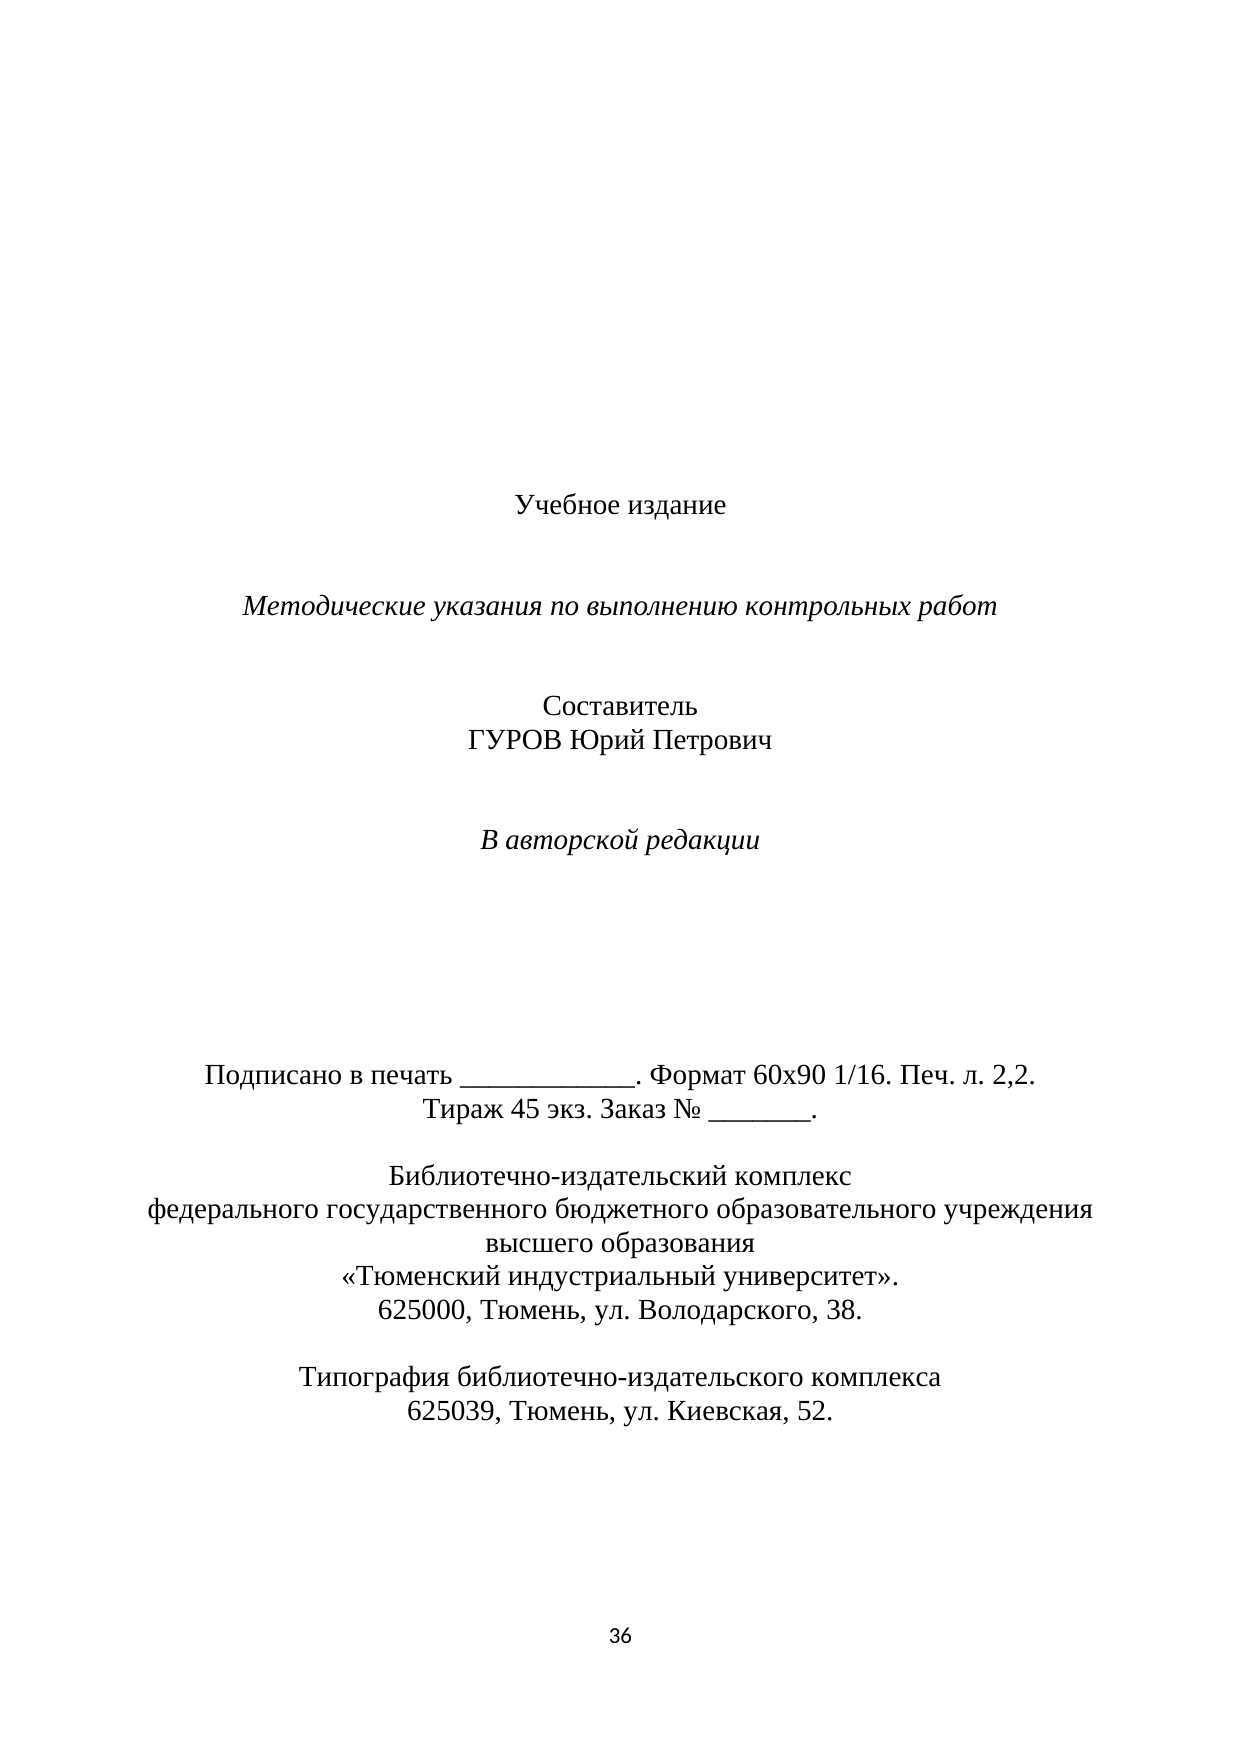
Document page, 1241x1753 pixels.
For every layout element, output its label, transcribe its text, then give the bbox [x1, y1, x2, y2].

text ГУРОВ Юрий Петрович [118, 722, 1122, 755]
text Тираж 45 экз. Заказ № _______. [118, 1091, 1122, 1124]
text «Тюменский индустриальный университет». [118, 1258, 1122, 1292]
text В авторской редакции [118, 822, 1122, 856]
text федерального государственного бюджетного образовательного учреждения высшего образования [118, 1191, 1122, 1258]
text 625039, Тюмень, ул. Киевская, 52. [118, 1393, 1122, 1426]
text Методические указания по выполнению контрольных работ [118, 588, 1122, 621]
text Типография библиотечно-издательского комплекса [118, 1359, 1122, 1393]
text Подписано в печать ____________. Формат 60х90 1/16. Печ. л. 2,2. [118, 1057, 1122, 1091]
text 625000, Тюмень, ул. Володарского, 38. [118, 1292, 1122, 1326]
text Библиотечно-издательский комплекс [118, 1158, 1122, 1191]
text Учебное издание [118, 487, 1122, 521]
text Составитель [118, 688, 1122, 722]
